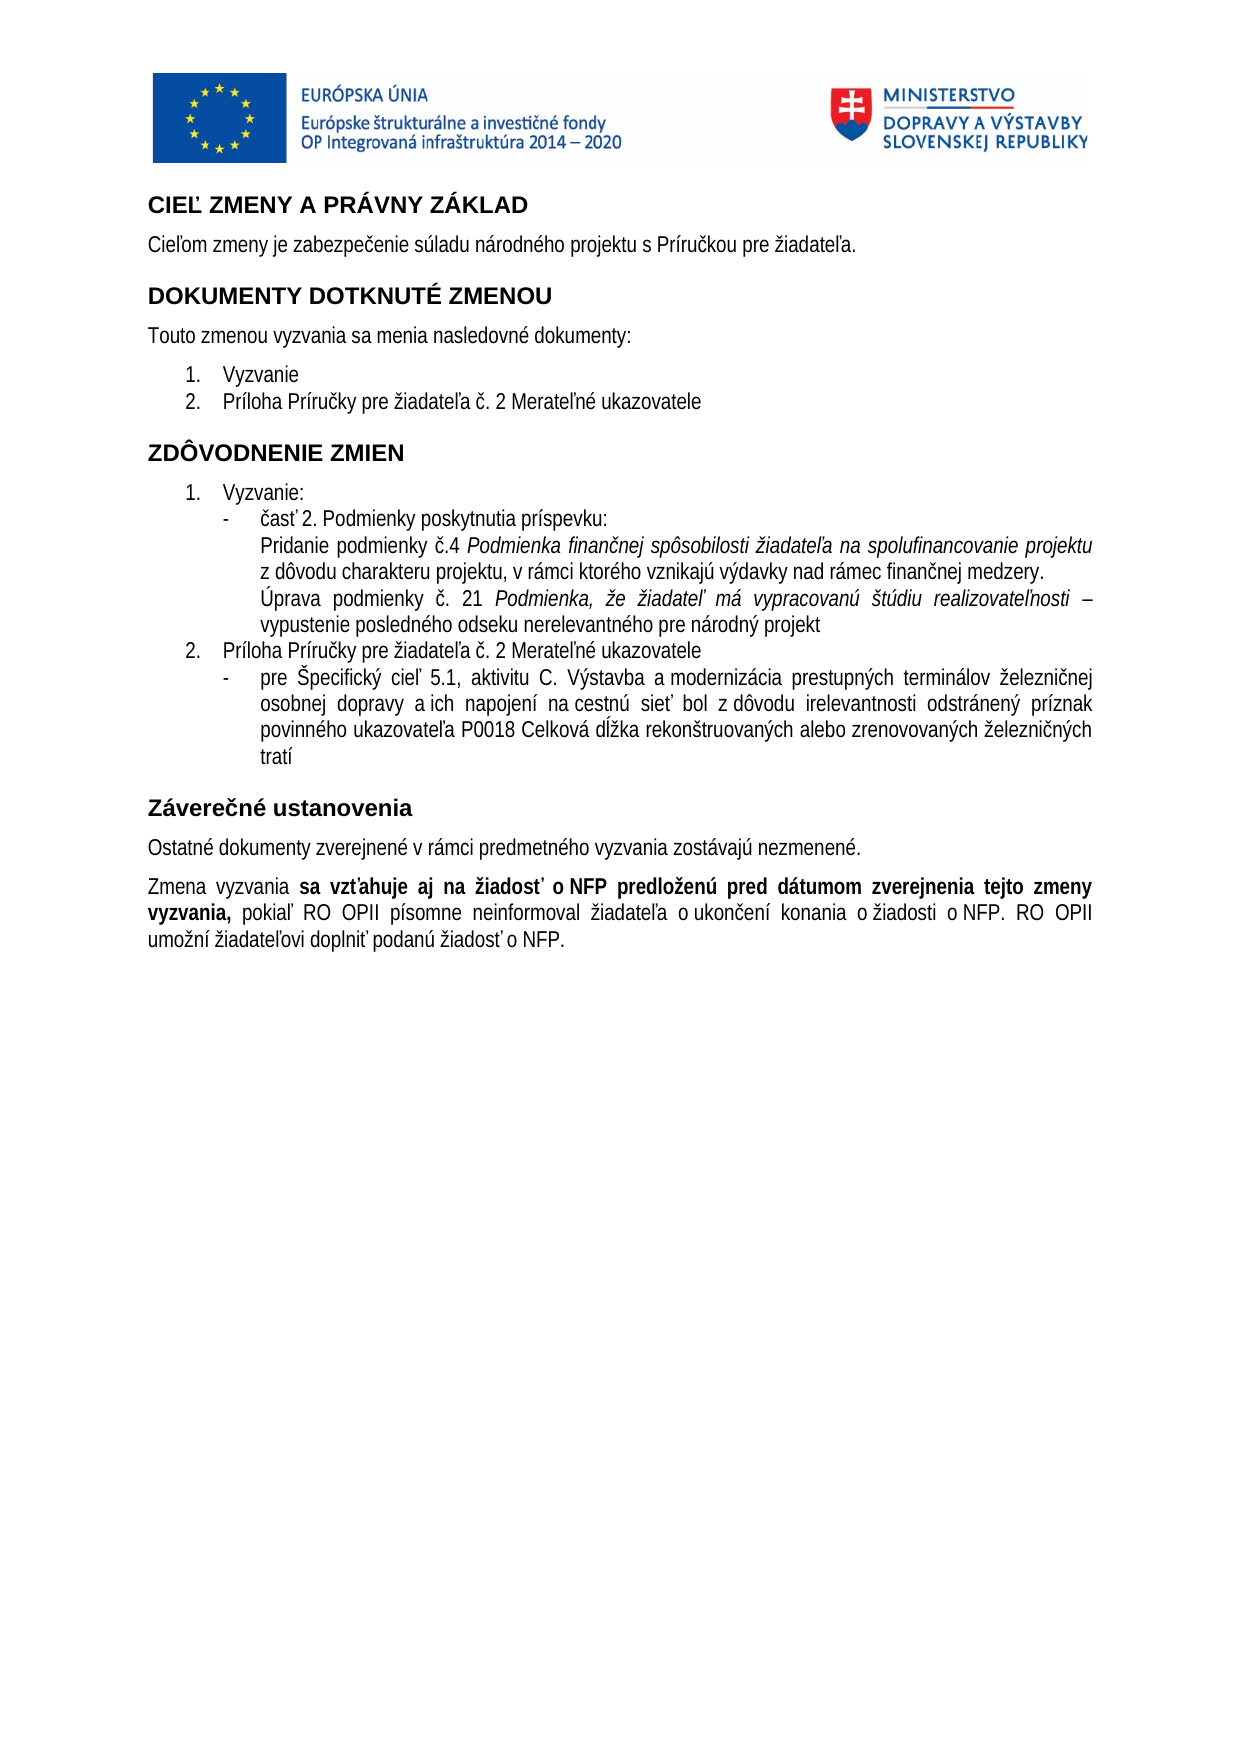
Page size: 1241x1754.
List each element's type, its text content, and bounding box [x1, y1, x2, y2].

text Touto zmenou vyzvania sa menia nasledovné dokumenty: [148, 322, 1093, 349]
list Príloha Príručky pre žiadateľa č. 2 Merateľné ukazovatele [185, 388, 1093, 414]
list Vyzvanie [185, 361, 1093, 388]
list časť 2. Podmienky poskytnutia príspevku: [223, 505, 1093, 532]
list Vyzvanie: [185, 479, 1093, 505]
list pre Špecifický cieľ 5.1, aktivitu C. Výstavba a modernizácia prestupných terminálov železničnej osobnej dopravy a ich napojení na cestnú sieť bol z dôvodu irelevantnosti odstránený príznak povinného ukazovateľa P0018 Celková dĺžka rekonštruovaných alebo zrenovovaných železničných tratí [223, 663, 1093, 769]
list Úprava podmienky č. 21 Podmienka, že žiadateľ má vypracovanú štúdiu realizovateľnosti – vypustenie posledného odseku nerelevantného pre národný projekt [260, 584, 1093, 637]
text DOKUMENTY DOTKNUTÉ ZMENOU [148, 282, 1093, 310]
picture [152, 73, 1088, 163]
text Cieľom zmeny je zabezpečenie súladu národného projektu s Príručkou pre žiadateľa. [148, 231, 1093, 257]
text CIEĽ ZMENY A PRÁVNY ZÁKLAD [148, 191, 1093, 218]
text Zmena vyzvania sa vzťahuje aj na žiadosť o NFP predloženú pred dátumom zverejnenia tejto zmeny vyzvania, pokiaľ RO OPII písomne neinformoval žiadateľa o ukončení konania o žiadosti o NFP. RO OPII umožní žiadateľovi doplniť podanú žiadosť o NFP. [148, 873, 1093, 952]
list Príloha Príručky pre žiadateľa č. 2 Merateľné ukazovatele [185, 637, 1093, 663]
list Pridanie podmienky č.4 Podmienka finančnej spôsobilosti žiadateľa na spolufinancovanie projektu z dôvodu charakteru projektu, v rámci ktorého vznikajú výdavky nad rámec finančnej medzery. [260, 532, 1093, 584]
text Záverečné ustanovenia [148, 794, 1093, 822]
text ZDÔVODNENIE ZMIEN [148, 439, 1093, 467]
text Ostatné dokumenty zverejnené v rámci predmetného vyzvania zostávajú nezmenené. [148, 834, 1093, 860]
